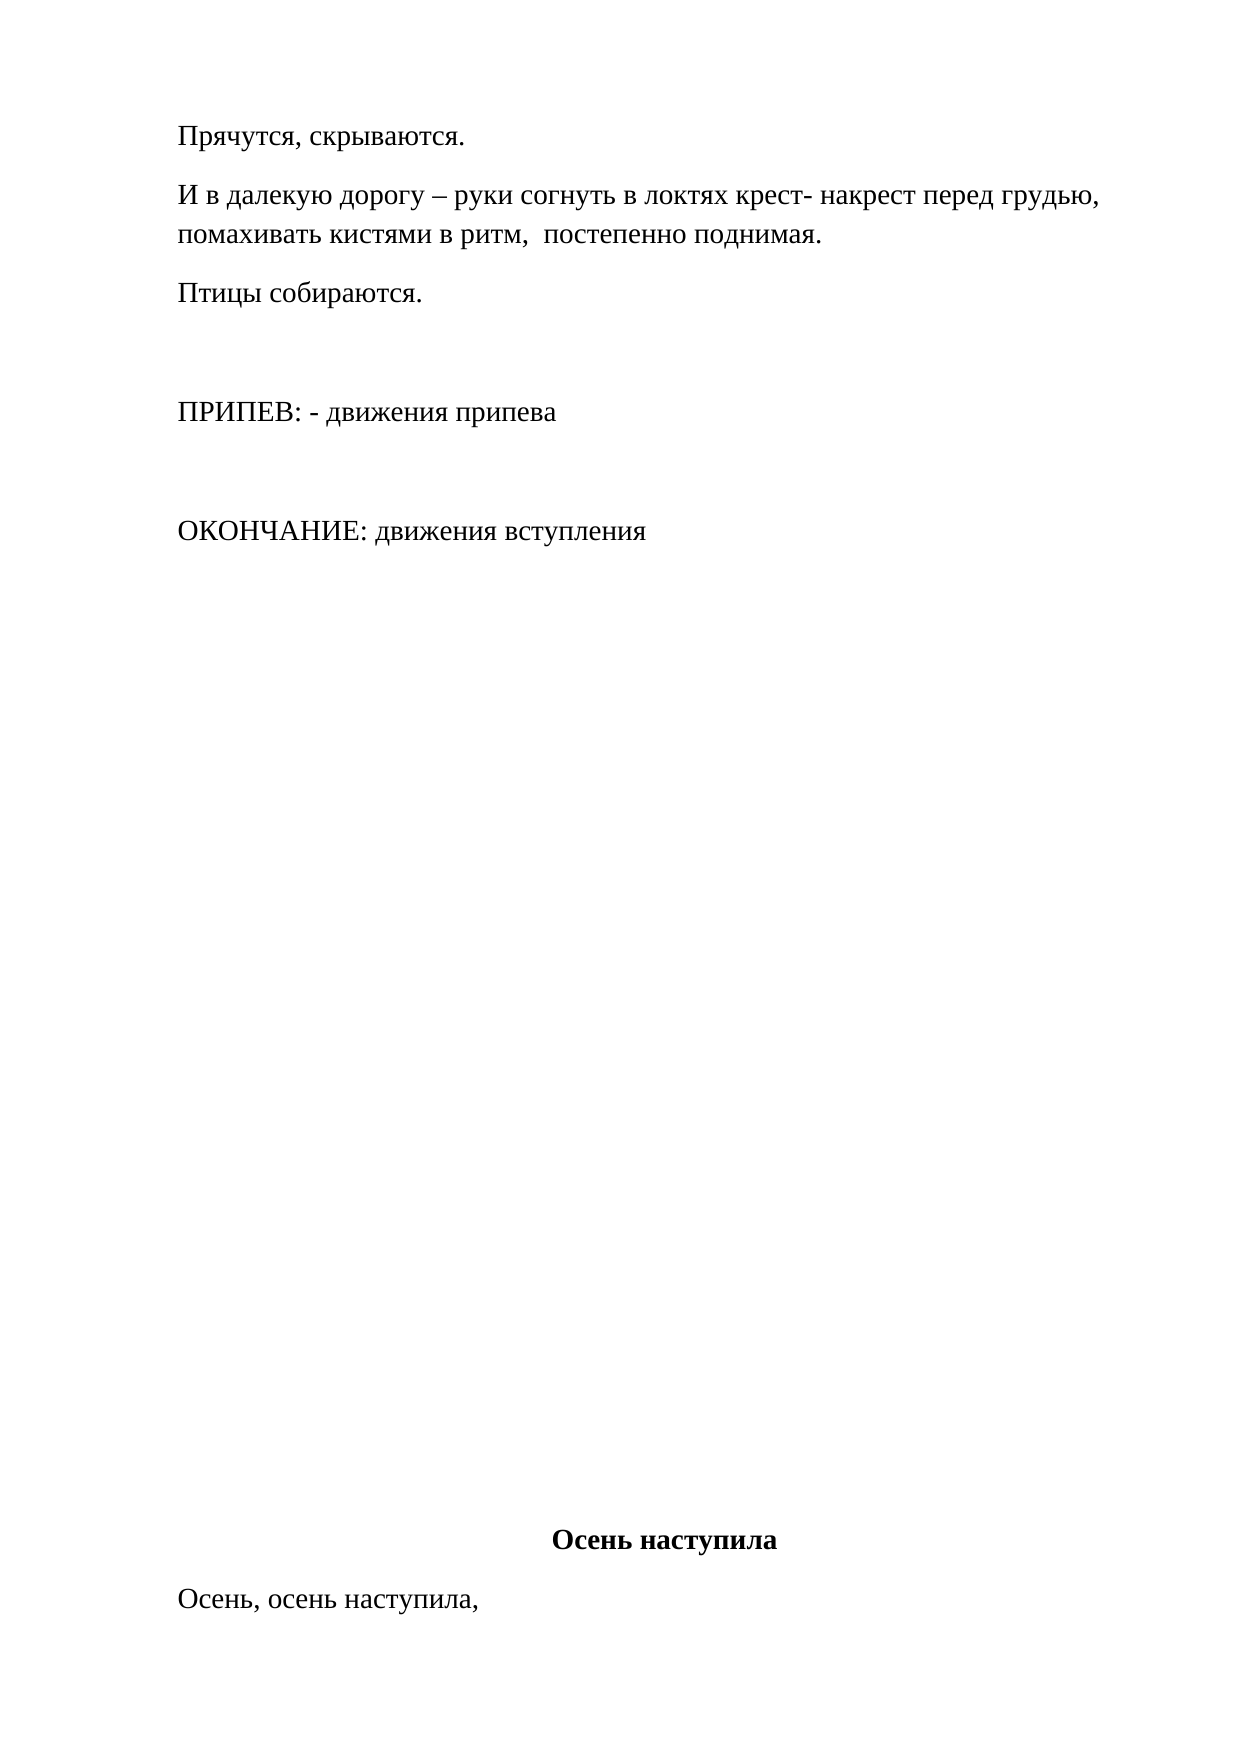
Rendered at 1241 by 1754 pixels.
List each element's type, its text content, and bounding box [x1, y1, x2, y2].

text И в далекую дорогу – руки согнуть в локтях крест- накрест перед грудью, помахивать кистями в ритм, постепенно поднимая. [177, 177, 1152, 249]
text Птицы собираются. [177, 275, 1152, 309]
text Осень, осень наступила, [177, 1582, 1152, 1615]
text ПРИПЕВ: - движения припева [177, 394, 1152, 428]
text Осень наступила [177, 1522, 1152, 1556]
text Прячутся, скрываются. [177, 118, 1152, 152]
text ОКОНЧАНИЕ: движения вступления [177, 513, 1152, 546]
